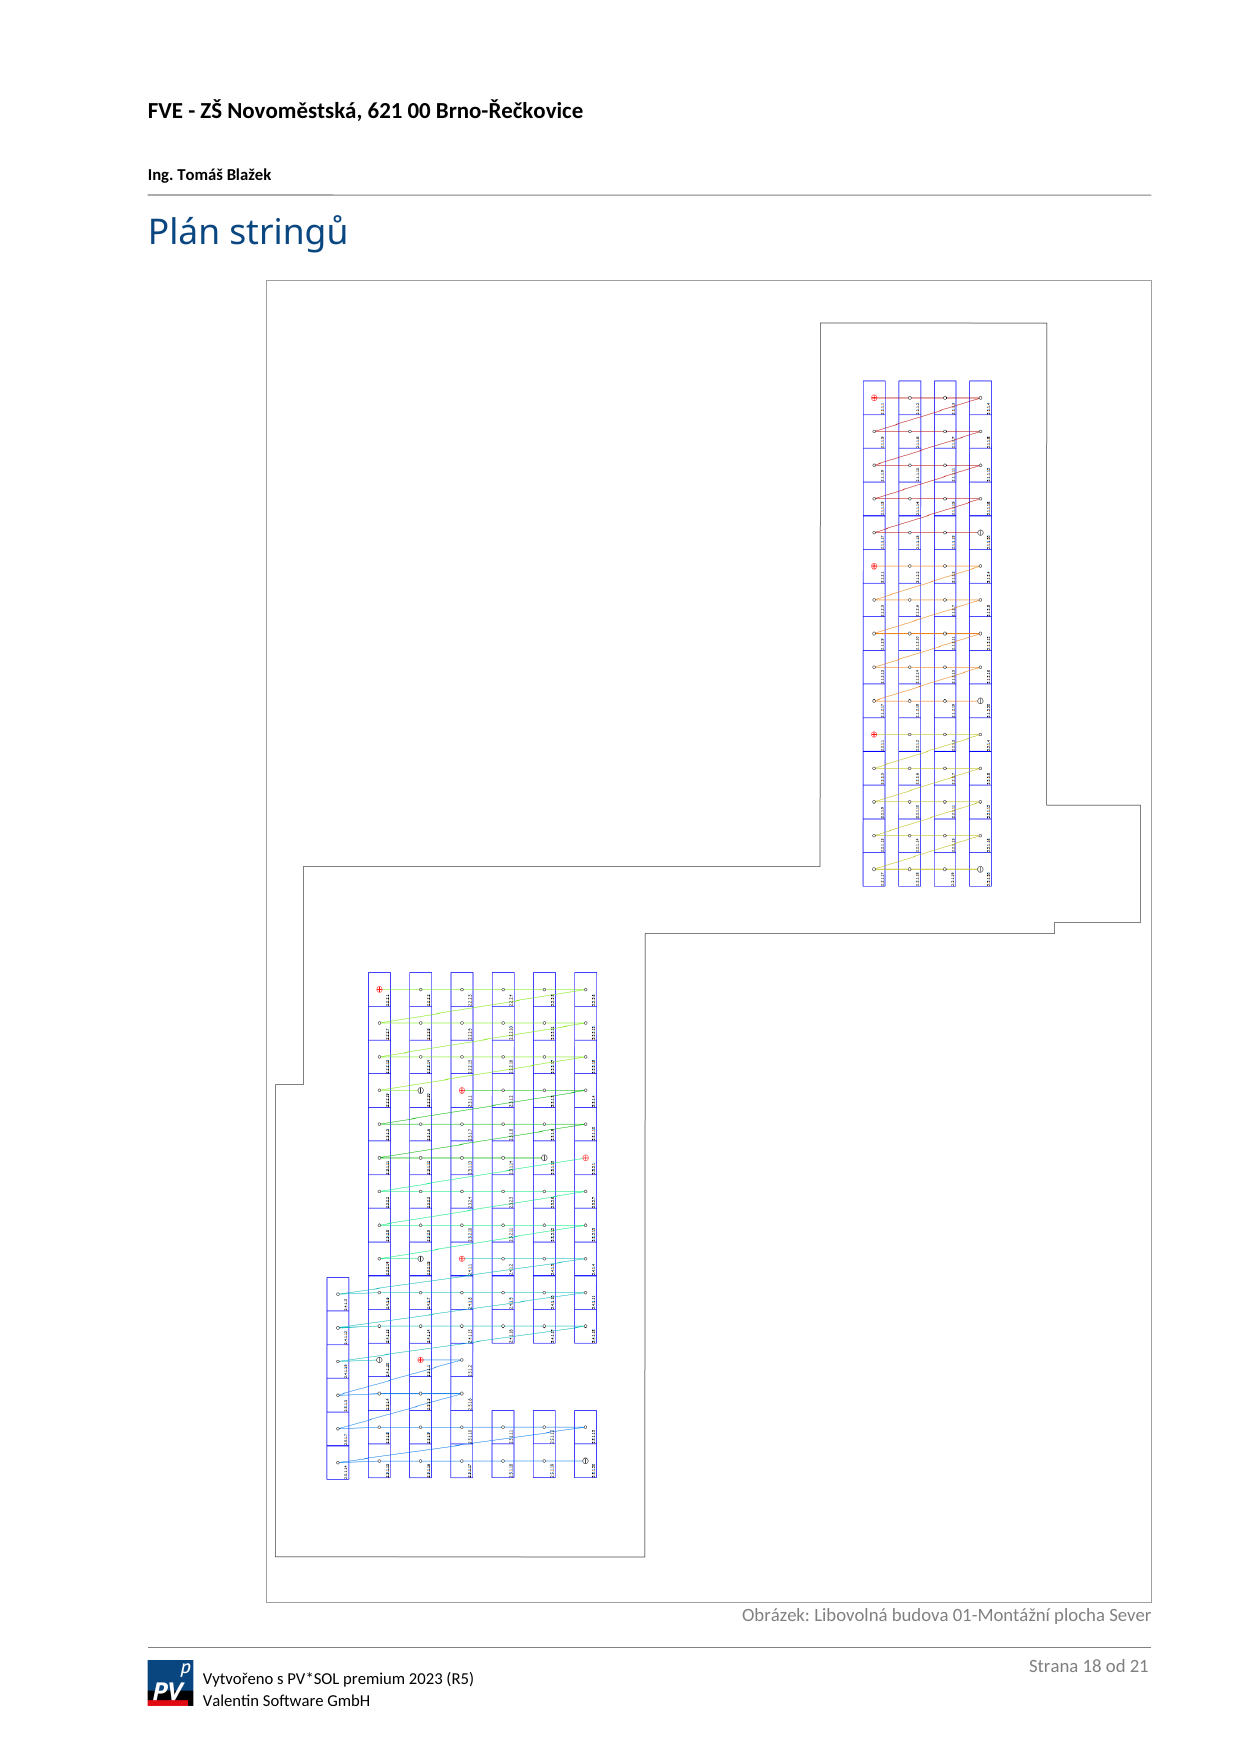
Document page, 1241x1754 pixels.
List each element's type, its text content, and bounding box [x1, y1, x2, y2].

picture [147, 1660, 194, 1706]
text Obrázek: Libovolná budova 01-Montážní plocha Sever [148, 1603, 1152, 1626]
picture [267, 281, 1151, 1602]
subtitle Plán stringů [148, 207, 1152, 255]
